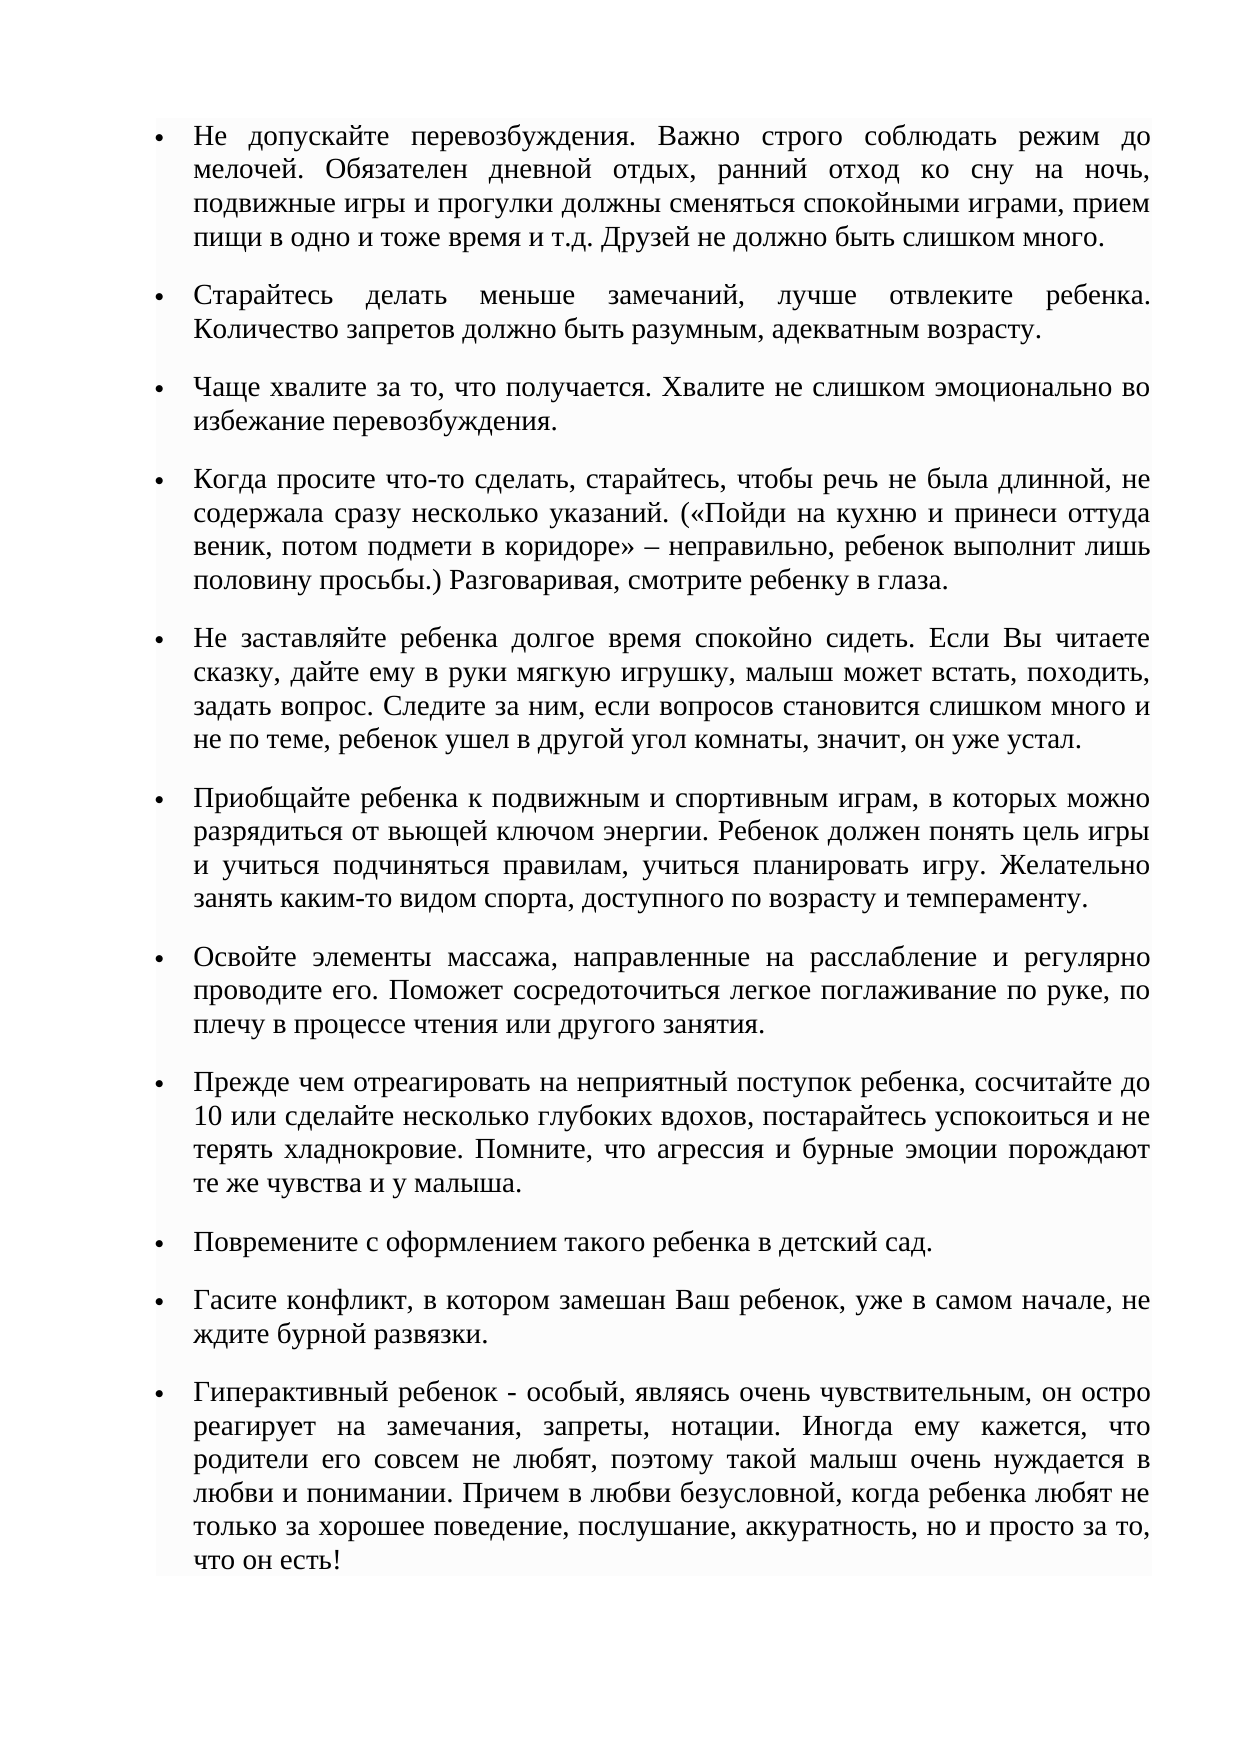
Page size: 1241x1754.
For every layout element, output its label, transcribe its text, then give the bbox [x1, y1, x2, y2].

list Повремените с оформлением такого ребенка в детский сад. [156, 1224, 1152, 1257]
list Гиперактивный ребенок - особый, являясь очень чувствительным, он остро реагирует на замечания, запреты, нотации. Иногда ему кажется, что родители его совсем не любят, поэтому такой малыш очень нуждается в любви и понимании. Причем в любви безусловной, когда ребенка любят не только за хорошее поведение, послушание, аккуратность, но и просто за то, что он есть! [156, 1374, 1152, 1576]
list Чаще хвалите за то, что получается. Хвалите не слишком эмоционально во избежание перевозбуждения. [156, 369, 1152, 436]
list Приобщайте ребенка к подвижным и спортивным играм, в которых можно разрядиться от вьющей ключом энергии. Ребенок должен понять цель игры и учиться подчиняться правилам, учиться планировать игру. Желательно занять каким-то видом спорта, доступного по возрасту и темпераменту. [156, 780, 1152, 914]
list Не допускайте перевозбуждения. Важно строго соблюдать режим до мелочей. Обязателен дневной отдых, ранний отход ко сну на ночь, подвижные игры и прогулки должны сменяться спокойными играми, прием пищи в одно и тоже время и т.д. Друзей не должно быть слишком много. [156, 118, 1152, 252]
list Когда просите что-то сделать, старайтесь, чтобы речь не была длинной, не содержала сразу несколько указаний. («Пойди на кухню и принеси оттуда веник, потом подмети в коридоре» – неправильно, ребенок выполнит лишь половину просьбы.) Разговаривая, смотрите ребенку в глаза. [156, 461, 1152, 596]
list Прежде чем отреагировать на неприятный поступок ребенка, сосчитайте до 10 или сделайте несколько глубоких вдохов, постарайтесь успокоиться и не терять хладнокровие. Помните, что агрессия и бурные эмоции порождают те же чувства и у малыша. [156, 1064, 1152, 1199]
list Гасите конфликт, в котором замешан Ваш ребенок, уже в самом начале, не ждите бурной развязки. [156, 1282, 1152, 1349]
list Освойте элементы массажа, направленные на расслабление и регулярно проводите его. Поможет сосредоточиться легкое поглаживание по руке, по плечу в процессе чтения или другого занятия. [156, 939, 1152, 1039]
list Не заставляйте ребенка долгое время спокойно сидеть. Если Вы читаете сказку, дайте ему в руки мягкую игрушку, малыш может встать, походить, задать вопрос. Следите за ним, если вопросов становится слишком много и не по теме, ребенок ушел в другой угол комнаты, значит, он уже устал. [156, 621, 1152, 755]
list Старайтесь делать меньше замечаний, лучше отвлеките ребенка. Количество запретов должно быть разумным, адекватным возрасту. [156, 277, 1152, 344]
